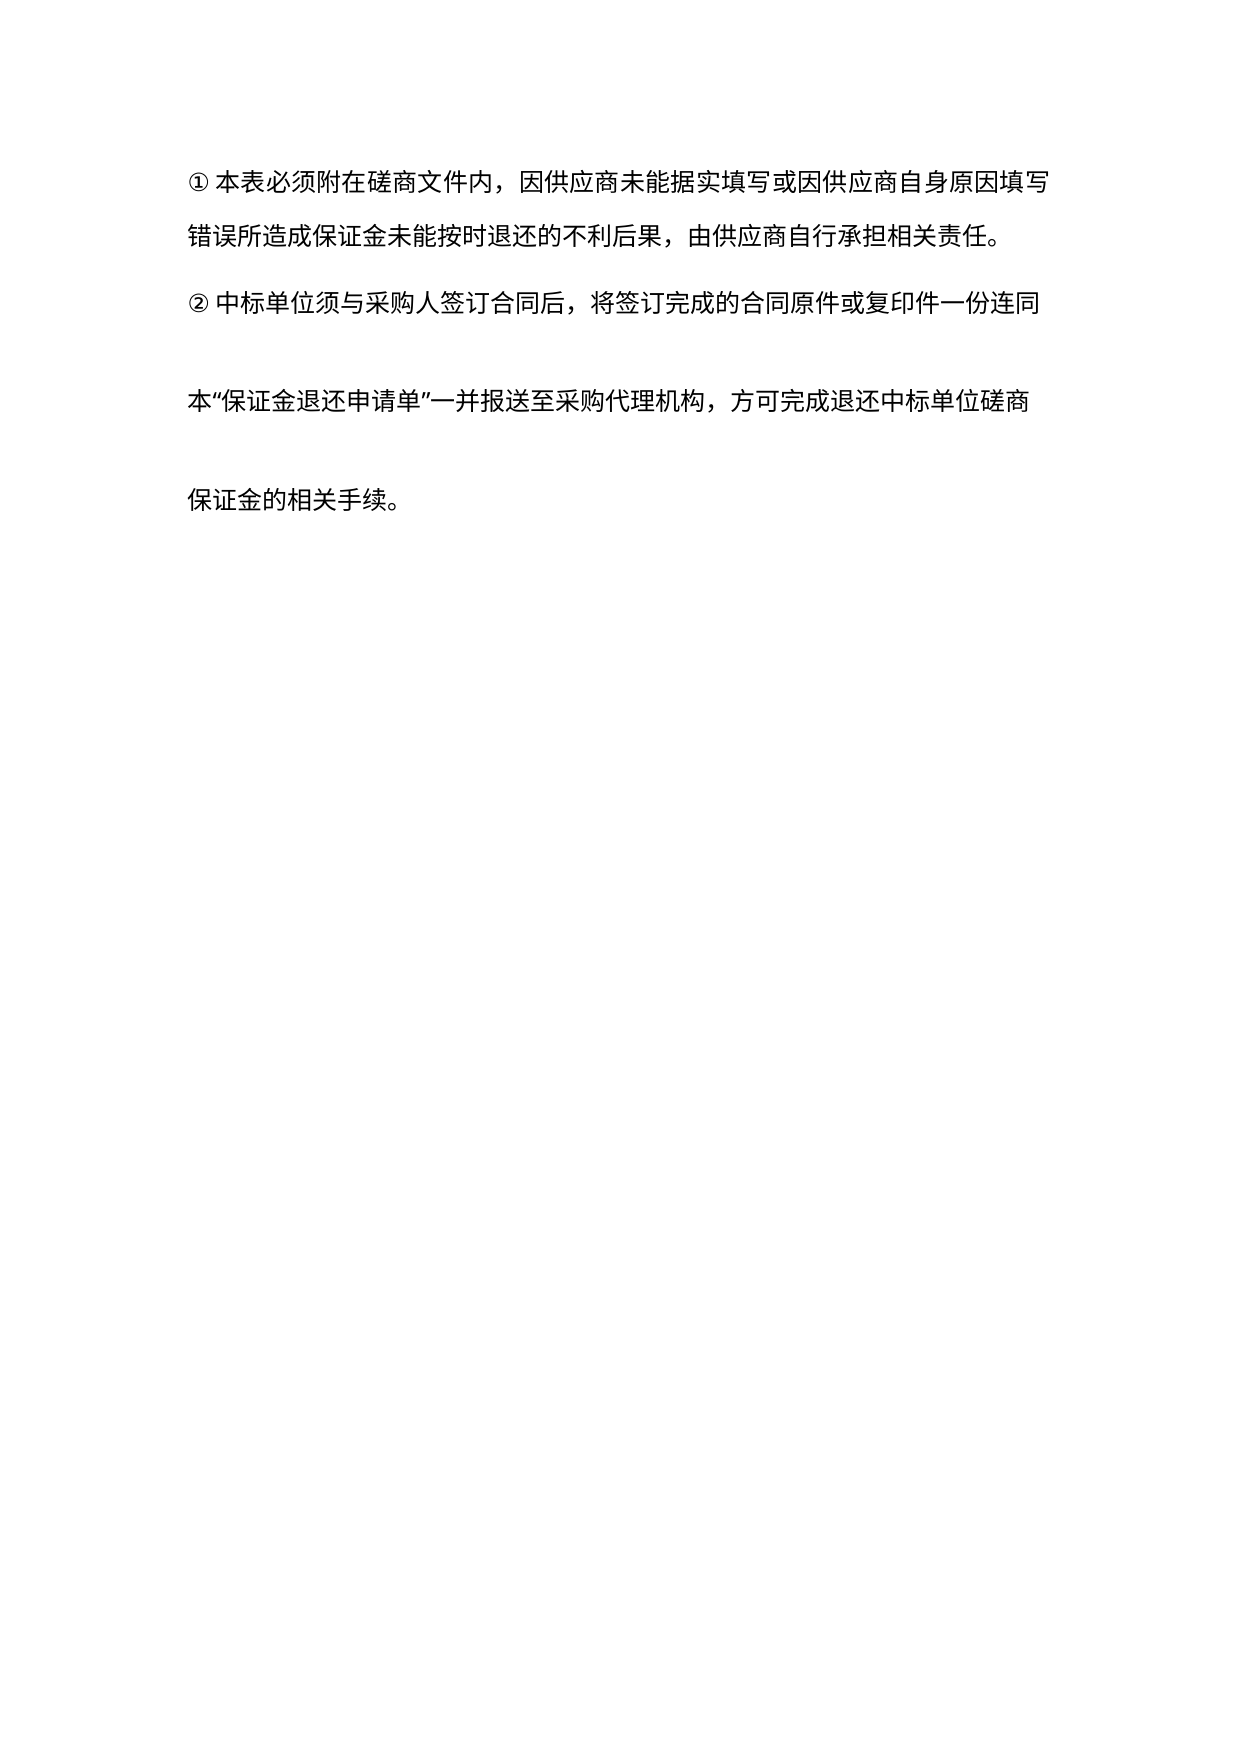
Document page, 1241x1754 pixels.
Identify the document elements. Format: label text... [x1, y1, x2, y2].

text ②中标单位须与采购人签订合同后，将签订完成的合同原件或复印件一份连同本“保证金退还申请单”一并报送至采购代理机构，方可完成退还中标单位磋商保证金的相关手续。 [187, 271, 1053, 531]
text ①本表必须附在磋商文件内，因供应商未能据实填写或因供应商自身原因填写错误所造成保证金未能按时退还的不利后果，由供应商自行承担相关责任。 [187, 162, 1053, 253]
